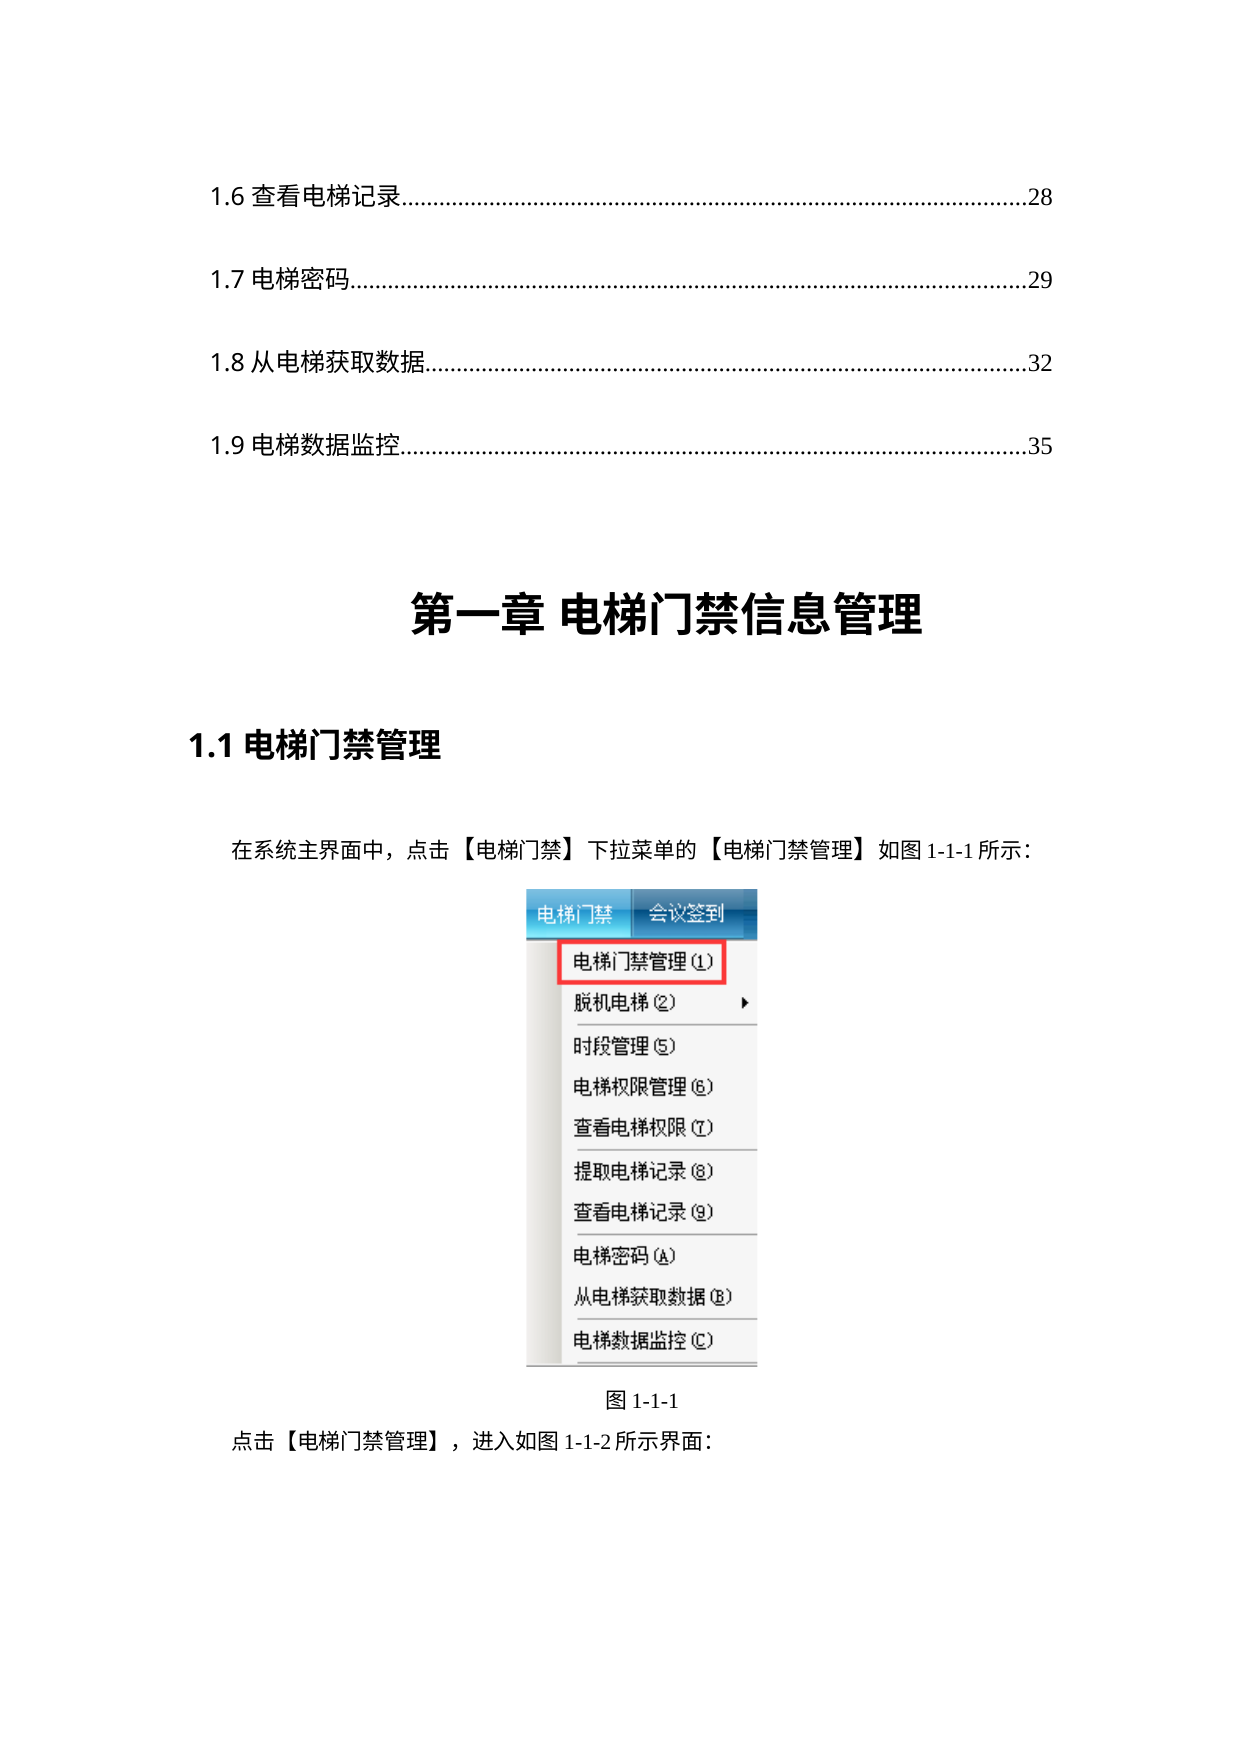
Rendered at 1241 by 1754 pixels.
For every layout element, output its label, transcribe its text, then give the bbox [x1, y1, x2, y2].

subtitle 第一章 电梯门禁信息管理 [187, 562, 1053, 660]
text 1.9电梯数据监控 35 [209, 411, 1053, 476]
text 1.7电梯密码 29 [209, 245, 1053, 310]
text 1.8从电梯获取数据 32 [209, 328, 1053, 393]
text 在系统主界面中，点击【电梯门禁】下拉菜单的【电梯门禁管理】如图1-1-1所示： [187, 815, 1053, 880]
text 图1-1-1 [187, 1383, 1053, 1415]
picture [526, 889, 758, 1367]
subtitle 1.1电梯门禁管理 [187, 711, 1053, 776]
text 1.6 查看电梯记录 28 [209, 162, 1053, 227]
text 点击【电梯门禁管理】，进入如图1-1-2所示界面： [187, 1423, 1053, 1456]
